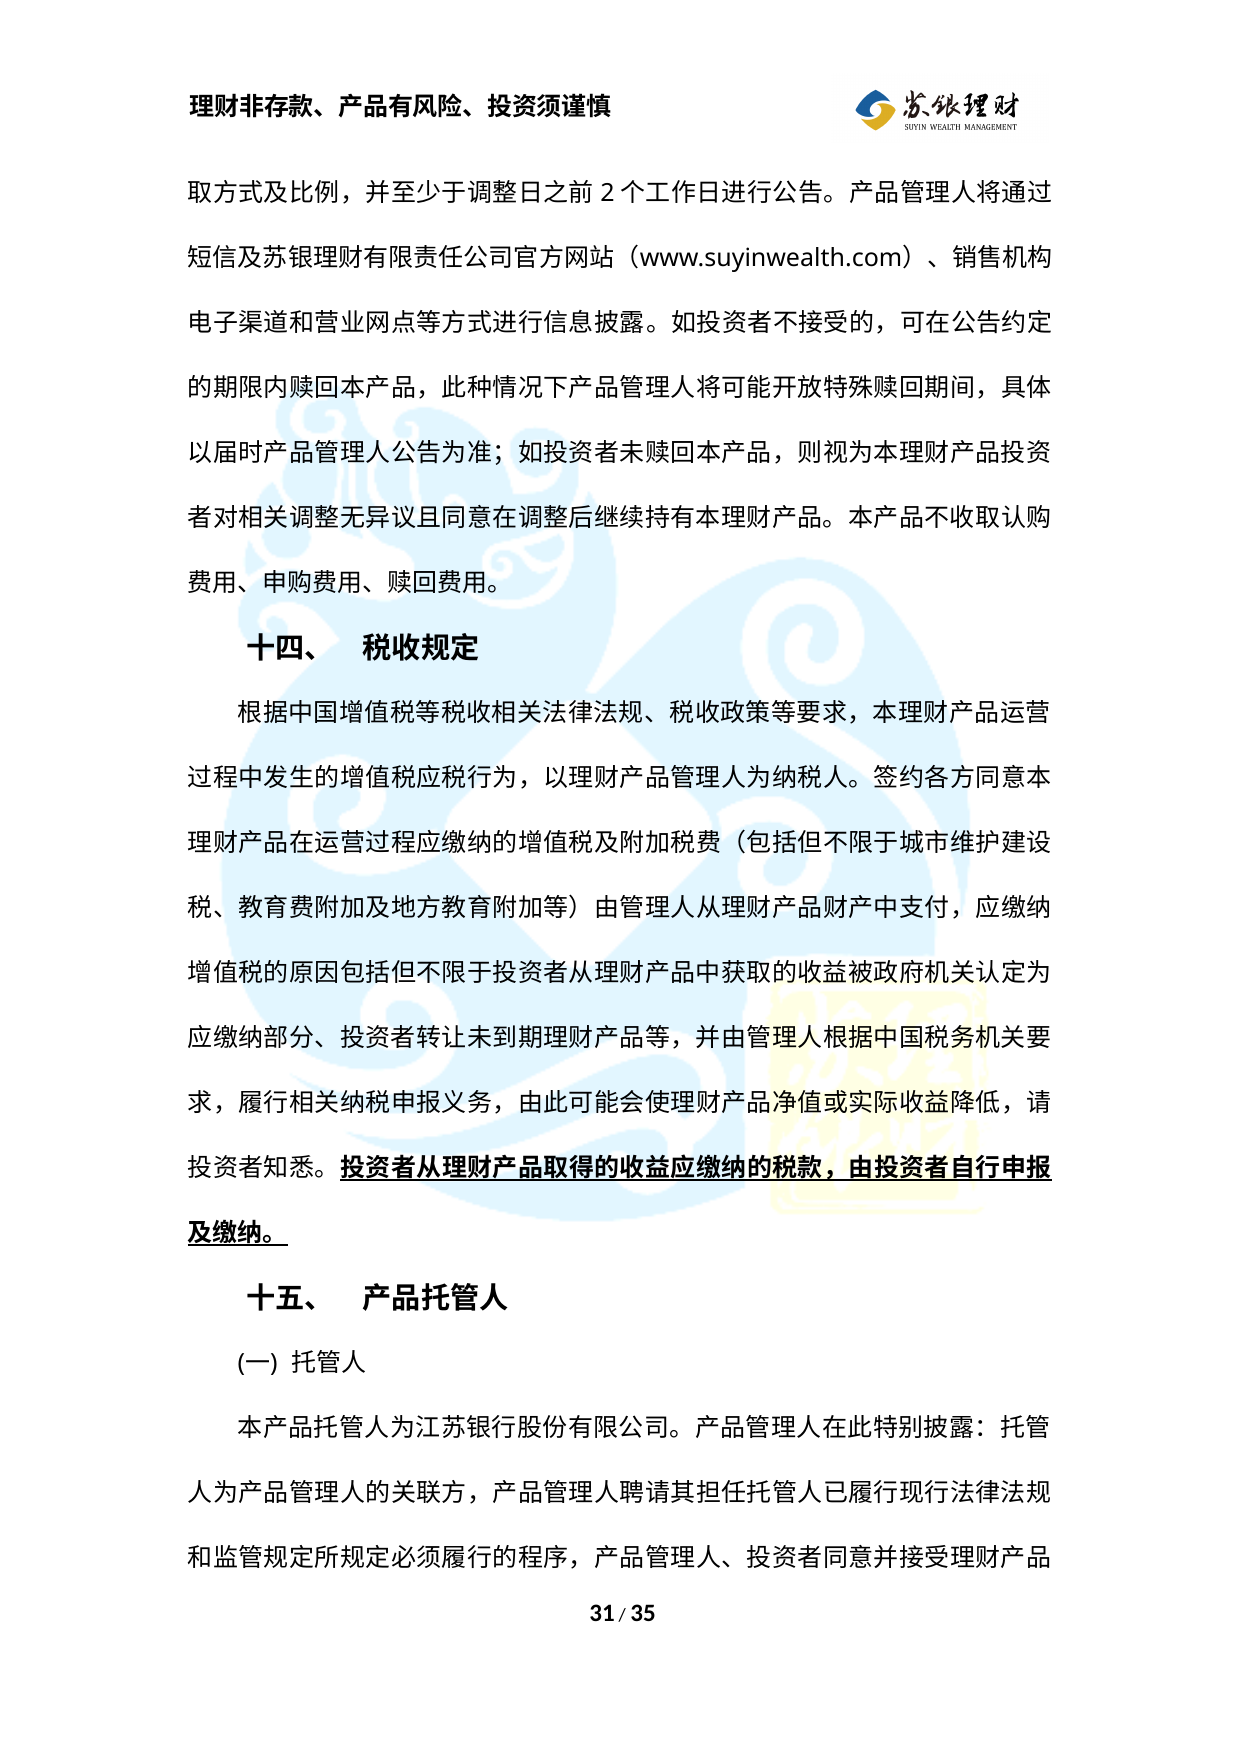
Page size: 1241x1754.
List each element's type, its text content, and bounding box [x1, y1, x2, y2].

text 根据中国增值税等税收相关法律法规、税收政策等要求，本理财产品运营过程中发生的增值税应税行为，以理财产品管理人为纳税人。签约各方同意本理财产品在运营过程应缴纳的增值税及附加税费（包括但不限于城市维护建设税、教育费附加及地方教育附加等）由管理人从理财产品财产中支付，应缴纳增值税的原因包括但不限于投资者从理财产品中获取的收益被政府机关认定为应缴纳部分、投资者转让未到期理财产品等，并由管理人根据中国税务机关要求，履行相关纳税申报义务，由此可能会使理财产品净值或实际收益降低，请投资者知悉。投资者从理财产品取得的收益应缴纳的税款，由投资者自行申报及缴纳。 [187, 678, 1053, 1263]
list 税收规定 [187, 613, 1053, 678]
list 产品托管人 [187, 1263, 1053, 1328]
list 托管人 [187, 1328, 1053, 1393]
text 本产品托管人为江苏银行股份有限公司。产品管理人在此特别披露：托管人为产品管理人的关联方，产品管理人聘请其担任托管人已履行现行法律法规和监管规定所规定必须履行的程序，产品管理人、投资者同意并接受理财产品由托管人托管。 [187, 1393, 1053, 1588]
picture [831, 73, 1049, 143]
